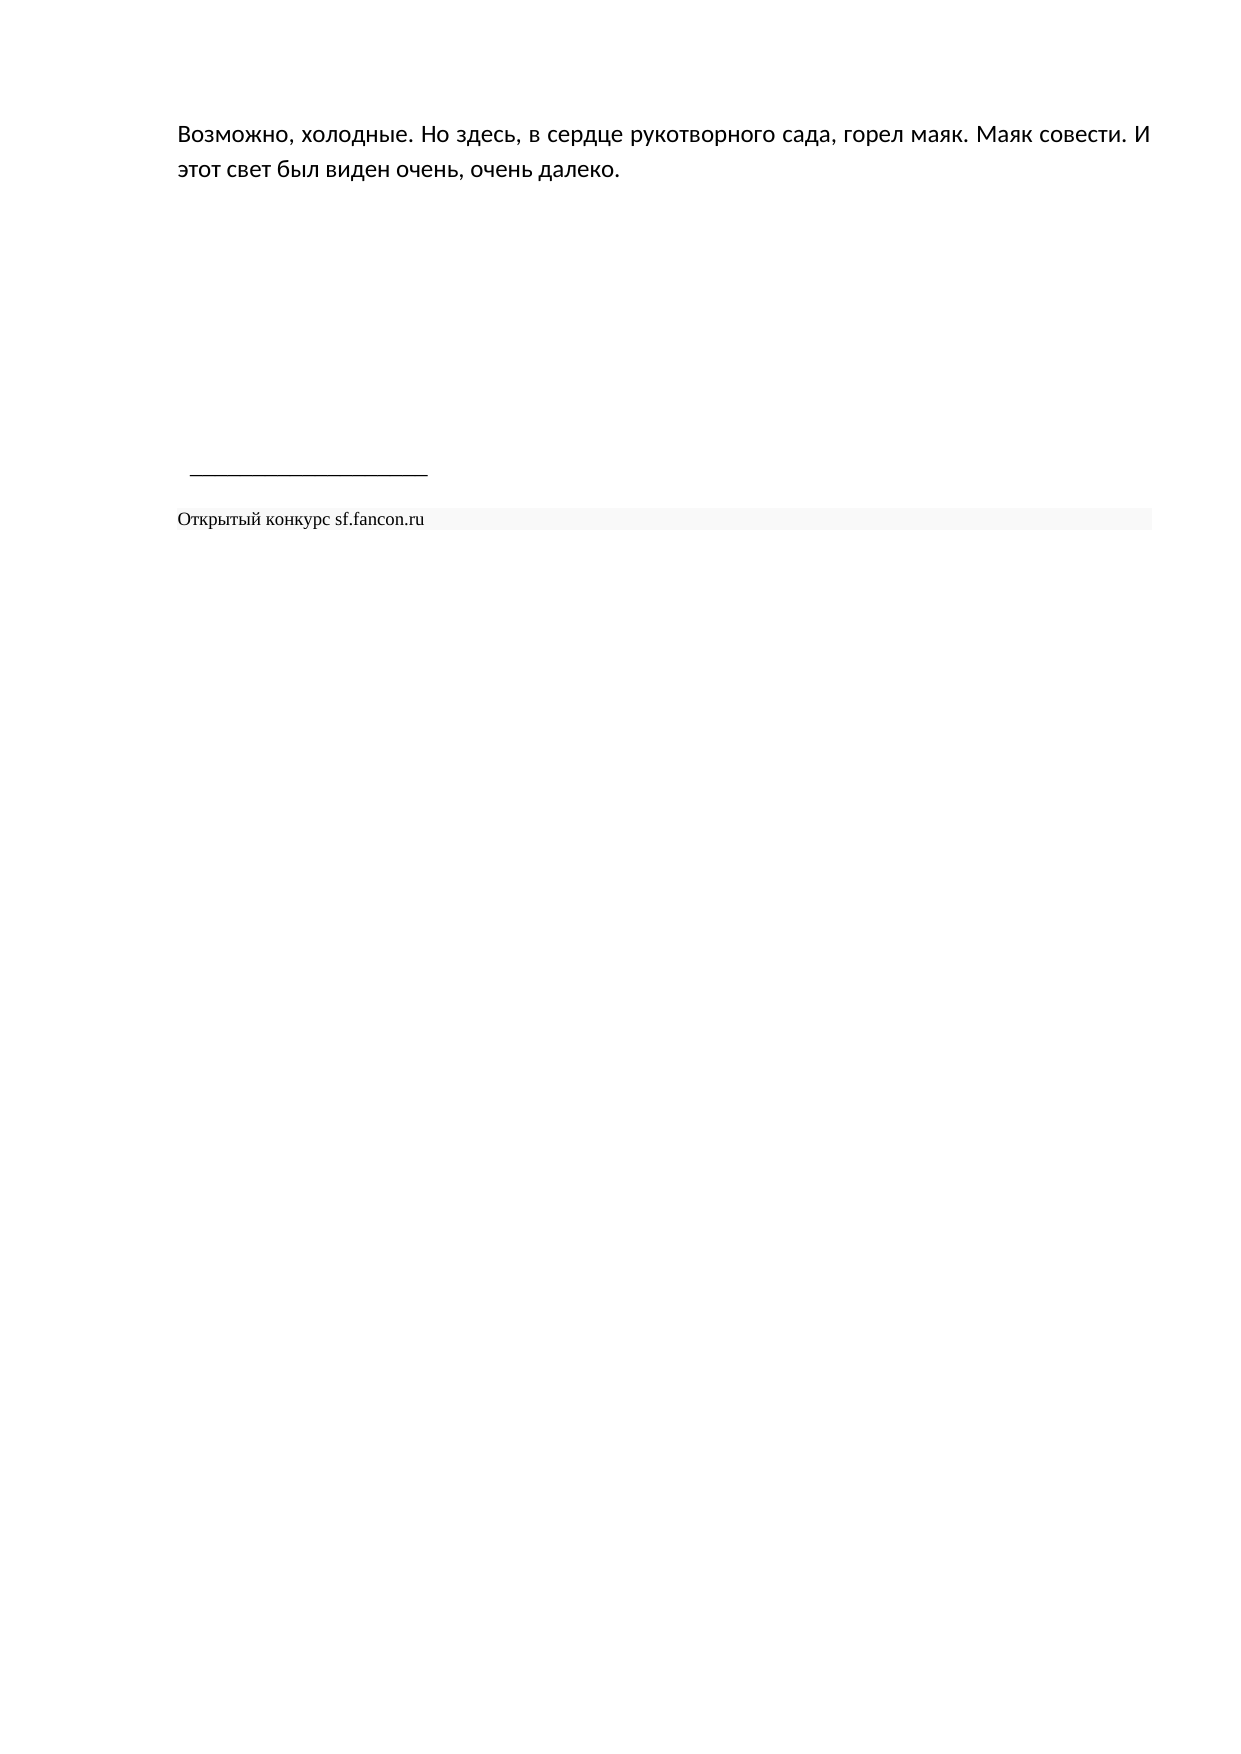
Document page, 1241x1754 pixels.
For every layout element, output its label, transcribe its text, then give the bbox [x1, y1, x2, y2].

text Открытый конкурс sf.fancon.ru [177, 508, 1152, 530]
text ___________________ [177, 393, 1152, 479]
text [177, 118, 1152, 184]
